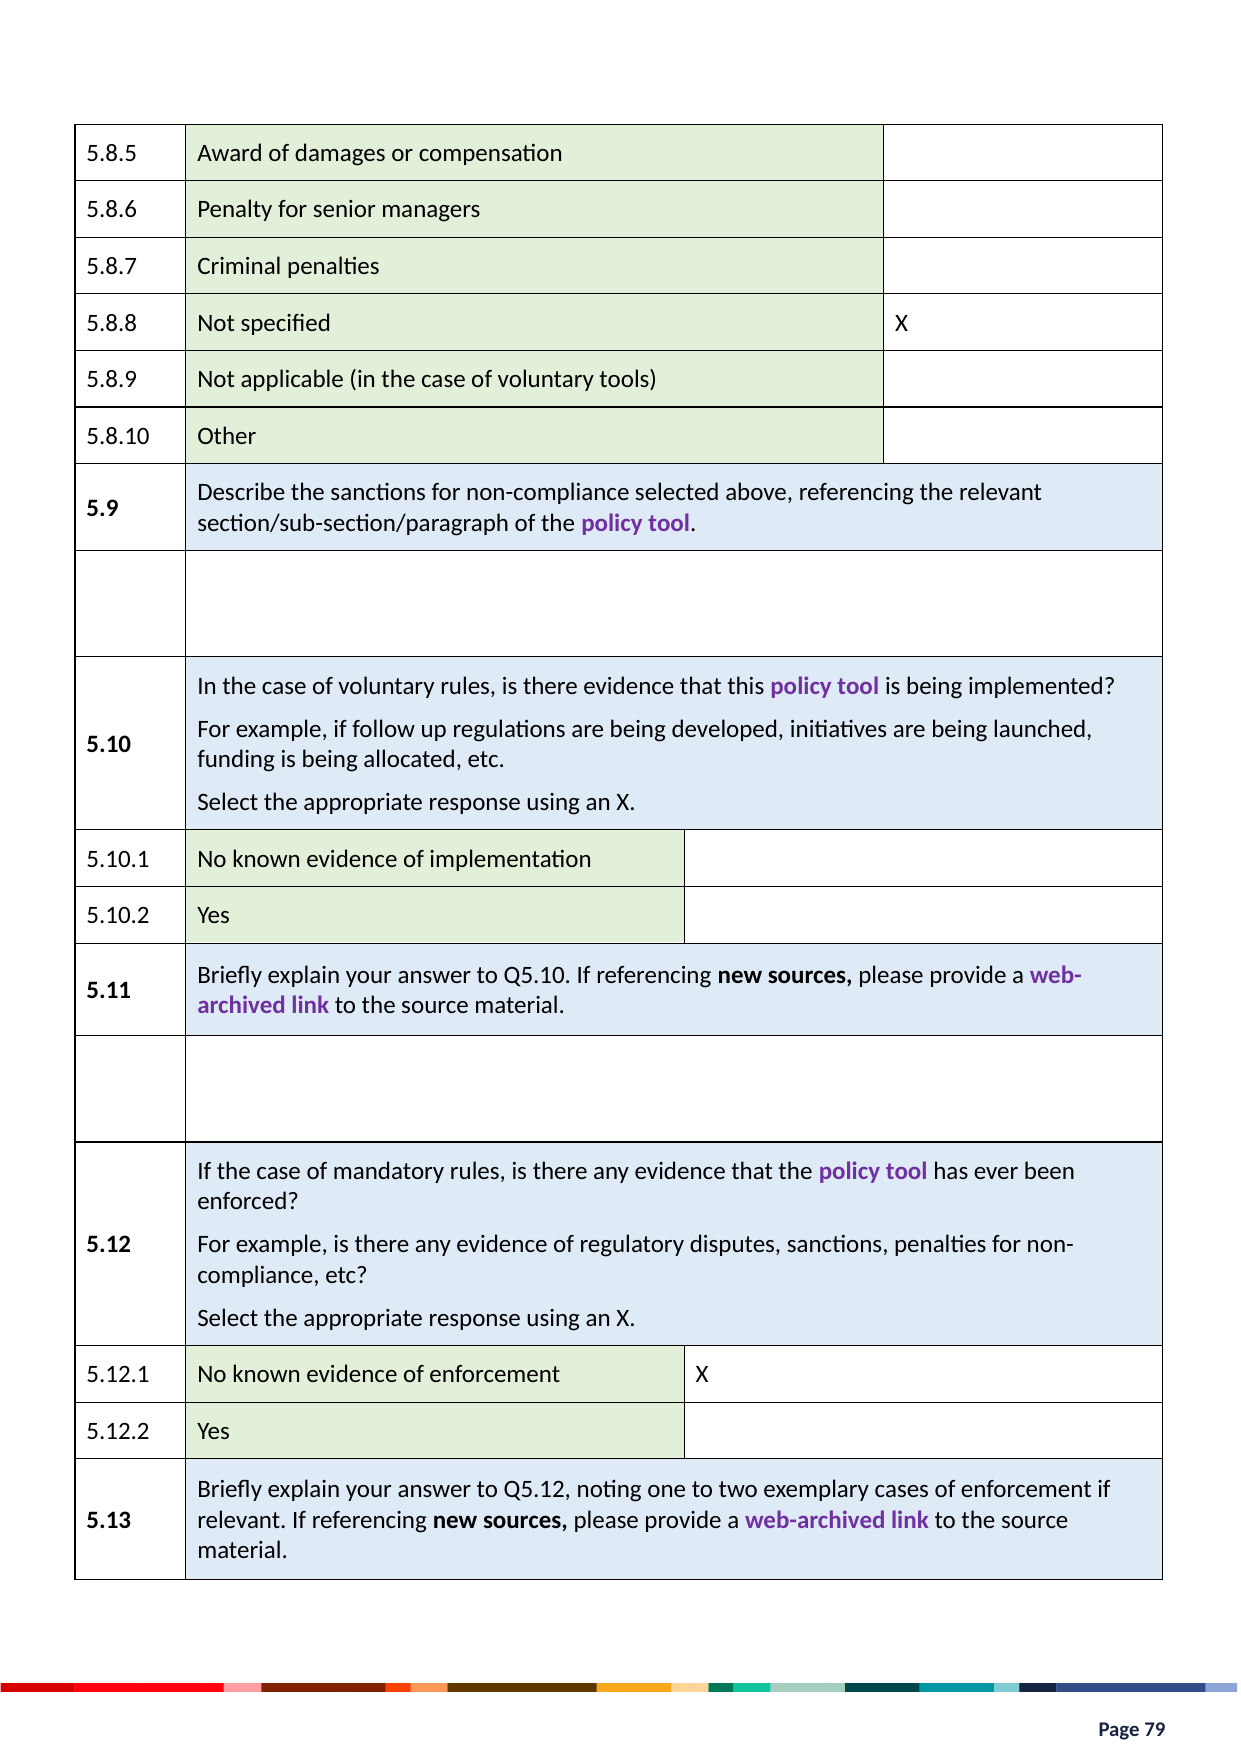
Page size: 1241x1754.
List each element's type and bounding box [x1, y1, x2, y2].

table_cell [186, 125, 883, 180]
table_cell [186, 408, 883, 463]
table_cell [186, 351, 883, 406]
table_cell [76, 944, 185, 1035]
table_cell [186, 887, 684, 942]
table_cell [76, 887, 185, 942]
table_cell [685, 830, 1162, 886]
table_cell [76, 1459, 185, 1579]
picture [0, 1683, 1236, 1692]
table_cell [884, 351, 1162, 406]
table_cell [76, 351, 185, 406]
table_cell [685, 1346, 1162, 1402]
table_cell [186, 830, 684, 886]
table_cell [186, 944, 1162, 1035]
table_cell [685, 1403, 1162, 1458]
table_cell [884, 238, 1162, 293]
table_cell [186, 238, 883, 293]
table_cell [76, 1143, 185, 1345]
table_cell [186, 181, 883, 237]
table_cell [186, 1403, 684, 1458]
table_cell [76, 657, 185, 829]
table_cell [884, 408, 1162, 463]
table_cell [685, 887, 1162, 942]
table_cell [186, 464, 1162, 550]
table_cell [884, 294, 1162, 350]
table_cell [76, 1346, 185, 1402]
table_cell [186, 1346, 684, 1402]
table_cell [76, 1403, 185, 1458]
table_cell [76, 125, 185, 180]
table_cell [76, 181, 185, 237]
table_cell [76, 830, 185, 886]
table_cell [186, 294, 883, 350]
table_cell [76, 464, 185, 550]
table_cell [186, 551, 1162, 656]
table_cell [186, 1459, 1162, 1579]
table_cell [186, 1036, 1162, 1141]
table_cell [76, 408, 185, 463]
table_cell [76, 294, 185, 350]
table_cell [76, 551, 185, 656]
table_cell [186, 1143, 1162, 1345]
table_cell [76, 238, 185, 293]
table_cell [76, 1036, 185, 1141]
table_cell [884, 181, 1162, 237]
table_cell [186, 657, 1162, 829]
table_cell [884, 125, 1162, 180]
